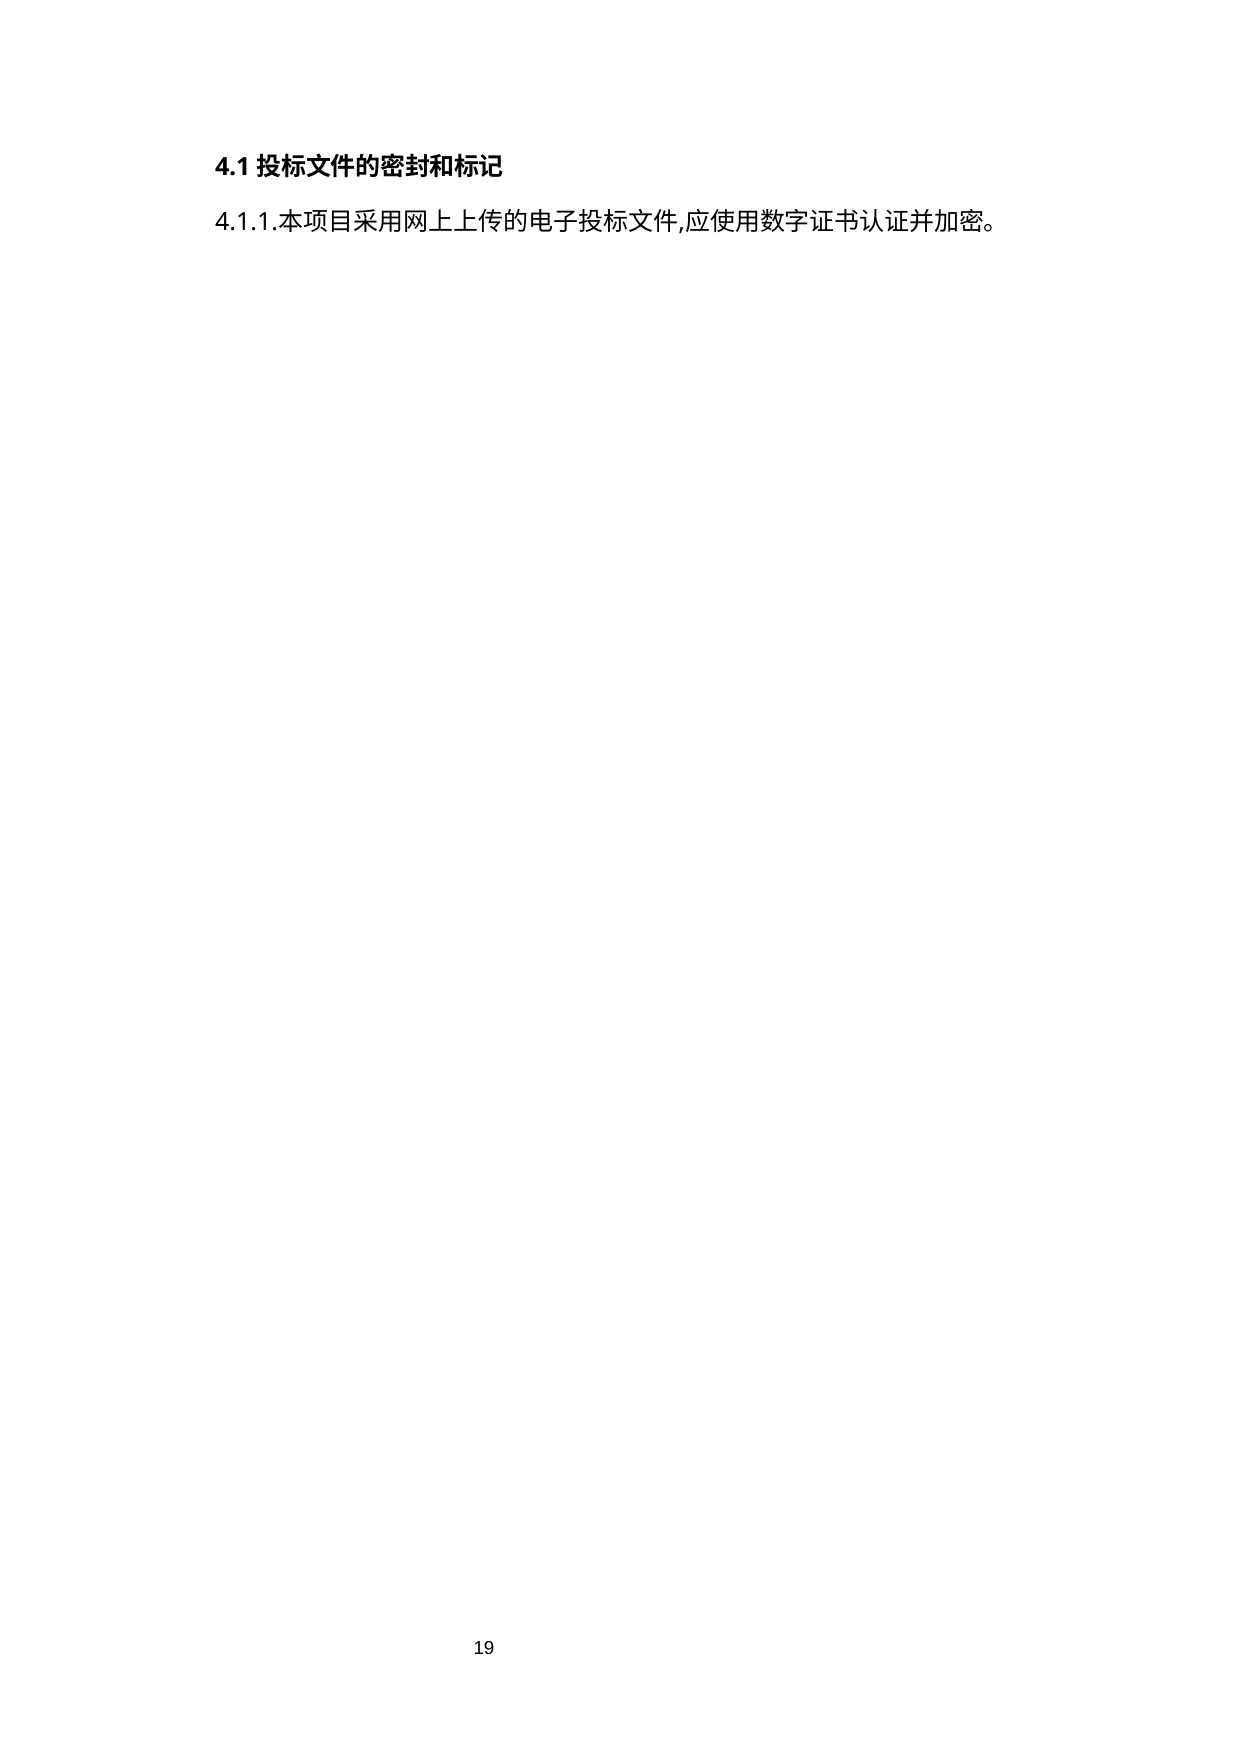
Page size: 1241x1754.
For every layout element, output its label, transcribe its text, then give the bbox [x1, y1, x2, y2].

text 4.1.1.本项目采用网上上传的电子投标文件,应使用数字证书认证并加密。 [215, 204, 1082, 237]
text 4.1 投标文件的密封和标记 [215, 149, 1082, 182]
